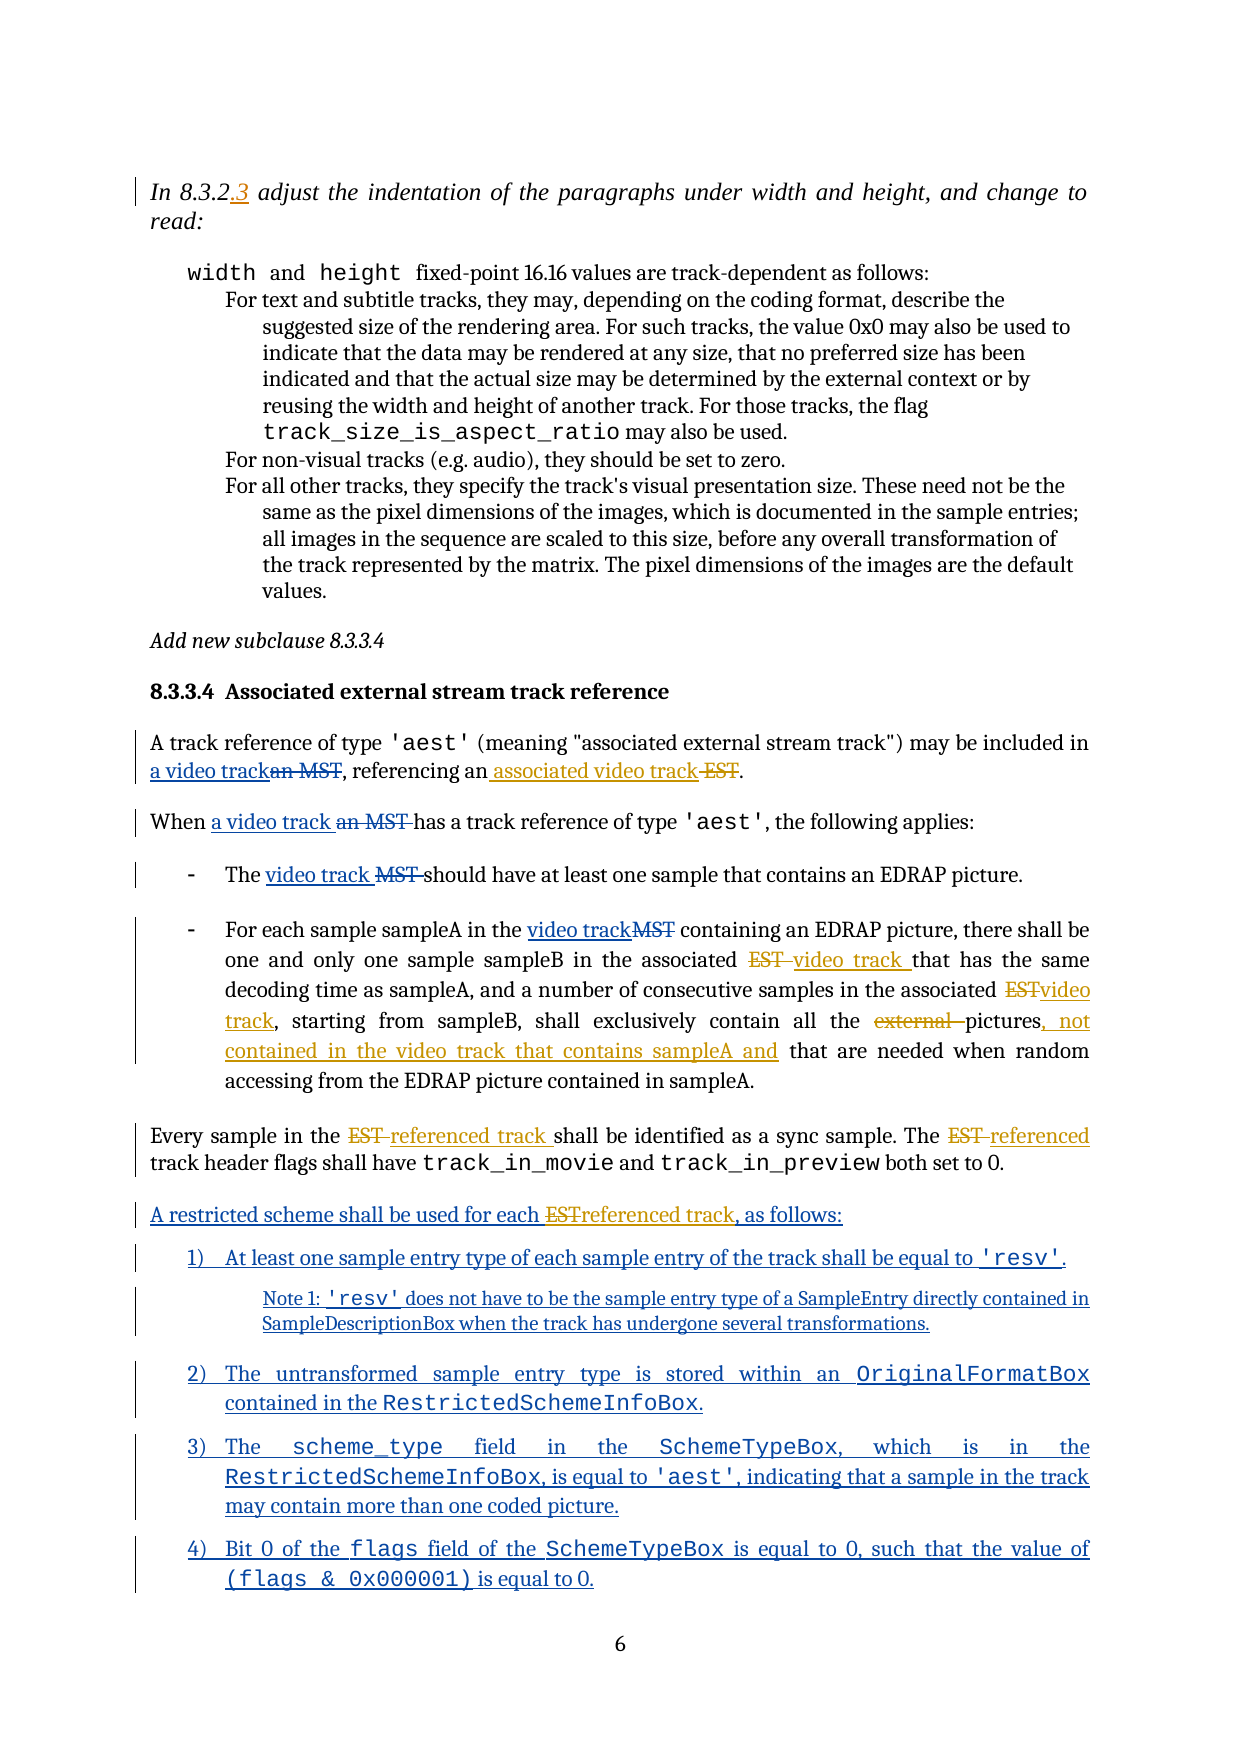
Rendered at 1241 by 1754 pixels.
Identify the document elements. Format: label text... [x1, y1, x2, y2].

text For text and subtitle tracks, they may, depending on the coding format, describe the suggested size of the rendering area. For such tracks, the value 0x0 may also be used to indicate that the data may be rendered at any size, that no preferred size has been indicated and that the actual size may be determined by the external context or by reusing the width and height of another track. For those tracks, the flag track_size_is_aspect_ratio may also be used. [225, 287, 1090, 446]
text A track reference of type 'aest' (meaning "associated external stream track") may be included in , referencing an. [150, 730, 1090, 784]
text For all other tracks, they specify the track's visual presentation size. These need not be the same as the pixel dimensions of the images, which is documented in the sample entries; all images in the sequence are scaled to this size, before any overall transformation of the track represented by the matrix. The pixel dimensions of the images are the default values. [225, 473, 1090, 604]
list The should have at least one sample that contains an EDRAP picture. [187, 862, 1090, 888]
text 8.3.3.4 Associated external stream track reference [150, 679, 1090, 705]
text Every sample in the shall be identified as a sync sample. The track header flags shall have track_in_movie and track_in_preview both set to 0. [150, 1123, 1090, 1177]
text width and height fixed-point 16.16 values are track-dependent as follows: [187, 260, 1090, 287]
text When has a track reference of type 'aest', the following applies: [150, 809, 1090, 837]
text For non-visual tracks (e.g. audio), they should be set to zero. [225, 446, 1090, 473]
list For each sample sampleA in the containing an EDRAP picture, there shall be one and only one sample sampleB in the associated that has the same decoding time as sampleA, and a number of consecutive samples in the associated , starting from sampleB, shall exclusively contain all the pictures that are needed when random accessing from the EDRAP picture contained in sampleA. [187, 917, 1090, 1094]
text Add new subclause 8.3.3.4 [150, 627, 1090, 654]
text In 8.3.2 adjust the indentation of the paragraphs under width and height, and change to read: [150, 177, 1090, 235]
